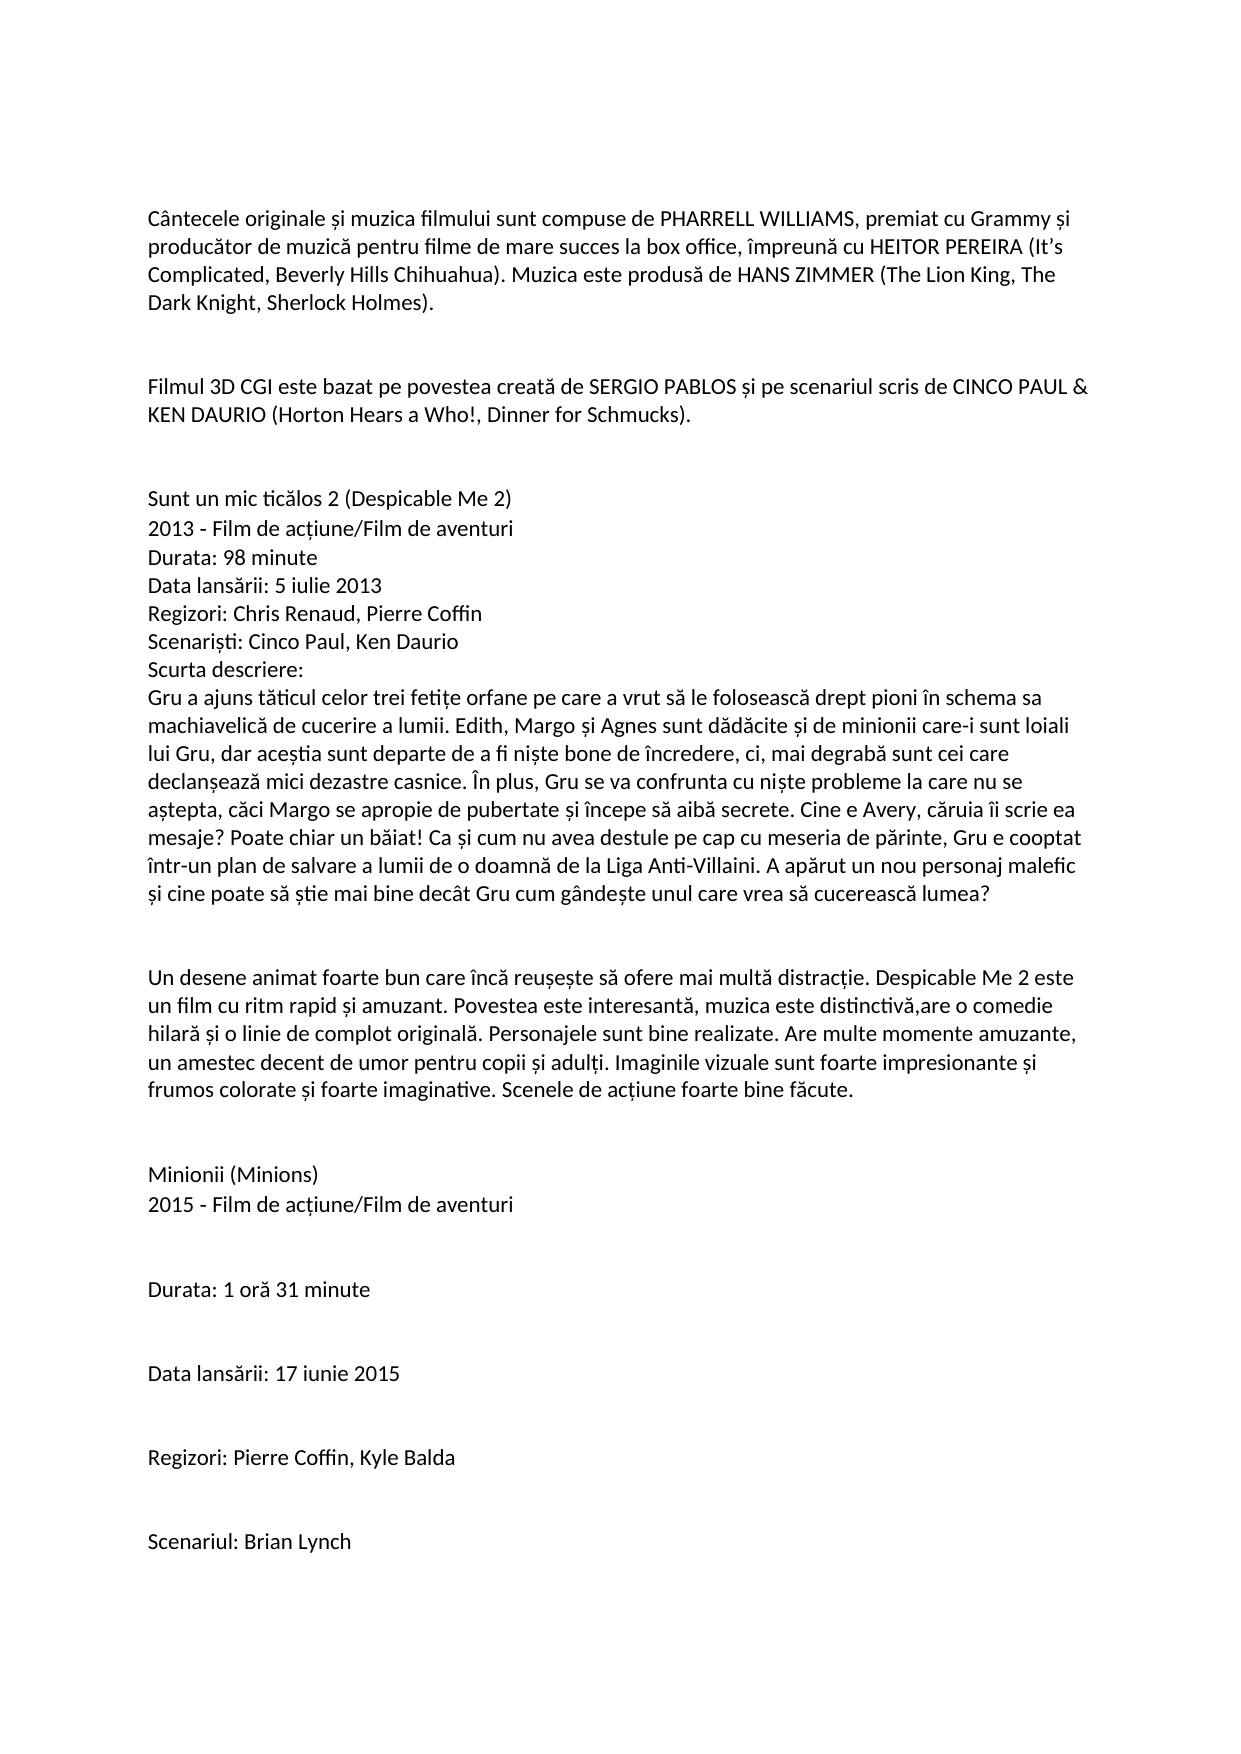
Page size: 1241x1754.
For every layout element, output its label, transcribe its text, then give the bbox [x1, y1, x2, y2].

text Sunt un mic ticălos 2 (Despicable Me 2) [148, 484, 1092, 512]
text Cântecele originale și muzica filmului sunt compuse de PHARRELL WILLIAMS, premiat cu Grammy și producător de muzică pentru filme de mare succes la box office, împreună cu HEITOR PEREIRA (It’s Complicated, Beverly Hills Chihuahua). Muzica este produsă de HANS ZIMMER (The Lion King, The Dark Knight, Sherlock Holmes). [148, 204, 1092, 316]
text Data lansării: 5 iulie 2013 [148, 571, 1092, 599]
text Minionii (Minions) [148, 1160, 1092, 1188]
text Un desene animat foarte bun care încă reușește să ofere mai multă distracție. Despicable Me 2 este un film cu ritm rapid și amuzant. Povestea este interesantă, muzica este distinctivă,are o comedie hilară și o linie de complot originală. Personajele sunt bine realizate. Are multe momente amuzante, un amestec decent de umor pentru copii și adulți. Imaginile vizuale sunt foarte impresionante și frumos colorate și foarte imaginative. Scenele de acțiune foarte bine făcute. [148, 963, 1092, 1104]
text Durata: 98 minute [148, 543, 1092, 571]
text Durata: 1 oră 31 minute [148, 1275, 1092, 1303]
text Scurta descriere: [148, 655, 1092, 683]
text 2013 - Film de acțiune/Film de aventuri [148, 512, 1092, 543]
text Filmul 3D CGI este bazat pe povestea creată de SERGIO PABLOS și pe scenariul scris de CINCO PAUL & KEN DAURIO (Horton Hears a Who!, Dinner for Schmucks). [148, 372, 1092, 428]
text 2015 - Film de acțiune/Film de aventuri [148, 1188, 1092, 1219]
text Regizori: Chris Renaud, Pierre Coffin [148, 599, 1092, 627]
text Scenariști: Cinco Paul, Ken Daurio [148, 627, 1092, 655]
text Gru a ajuns tăticul celor trei fetiţe orfane pe care a vrut să le folosească drept pioni în schema sa machiavelică de cucerire a lumii. Edith, Margo şi Agnes sunt dădăcite şi de minionii care-i sunt loiali lui Gru, dar aceştia sunt departe de a fi nişte bone de încredere, ci, mai degrabă sunt cei care declanşează mici dezastre casnice. În plus, Gru se va confrunta cu nişte probleme la care nu se aştepta, căci Margo se apropie de pubertate şi începe să aibă secrete. Cine e Avery, căruia îi scrie ea mesaje? Poate chiar un băiat! Ca şi cum nu avea destule pe cap cu meseria de părinte, Gru e cooptat într-un plan de salvare a lumii de o doamnă de la Liga Anti-Villaini. A apărut un nou personaj malefic şi cine poate să ştie mai bine decât Gru cum gândeşte unul care vrea să cucerească lumea? [148, 683, 1092, 907]
text Regizori: Pierre Coffin, Kyle Balda [148, 1443, 1092, 1471]
text Data lansării: 17 iunie 2015 [148, 1359, 1092, 1387]
text Scenariul: Brian Lynch [148, 1527, 1092, 1555]
